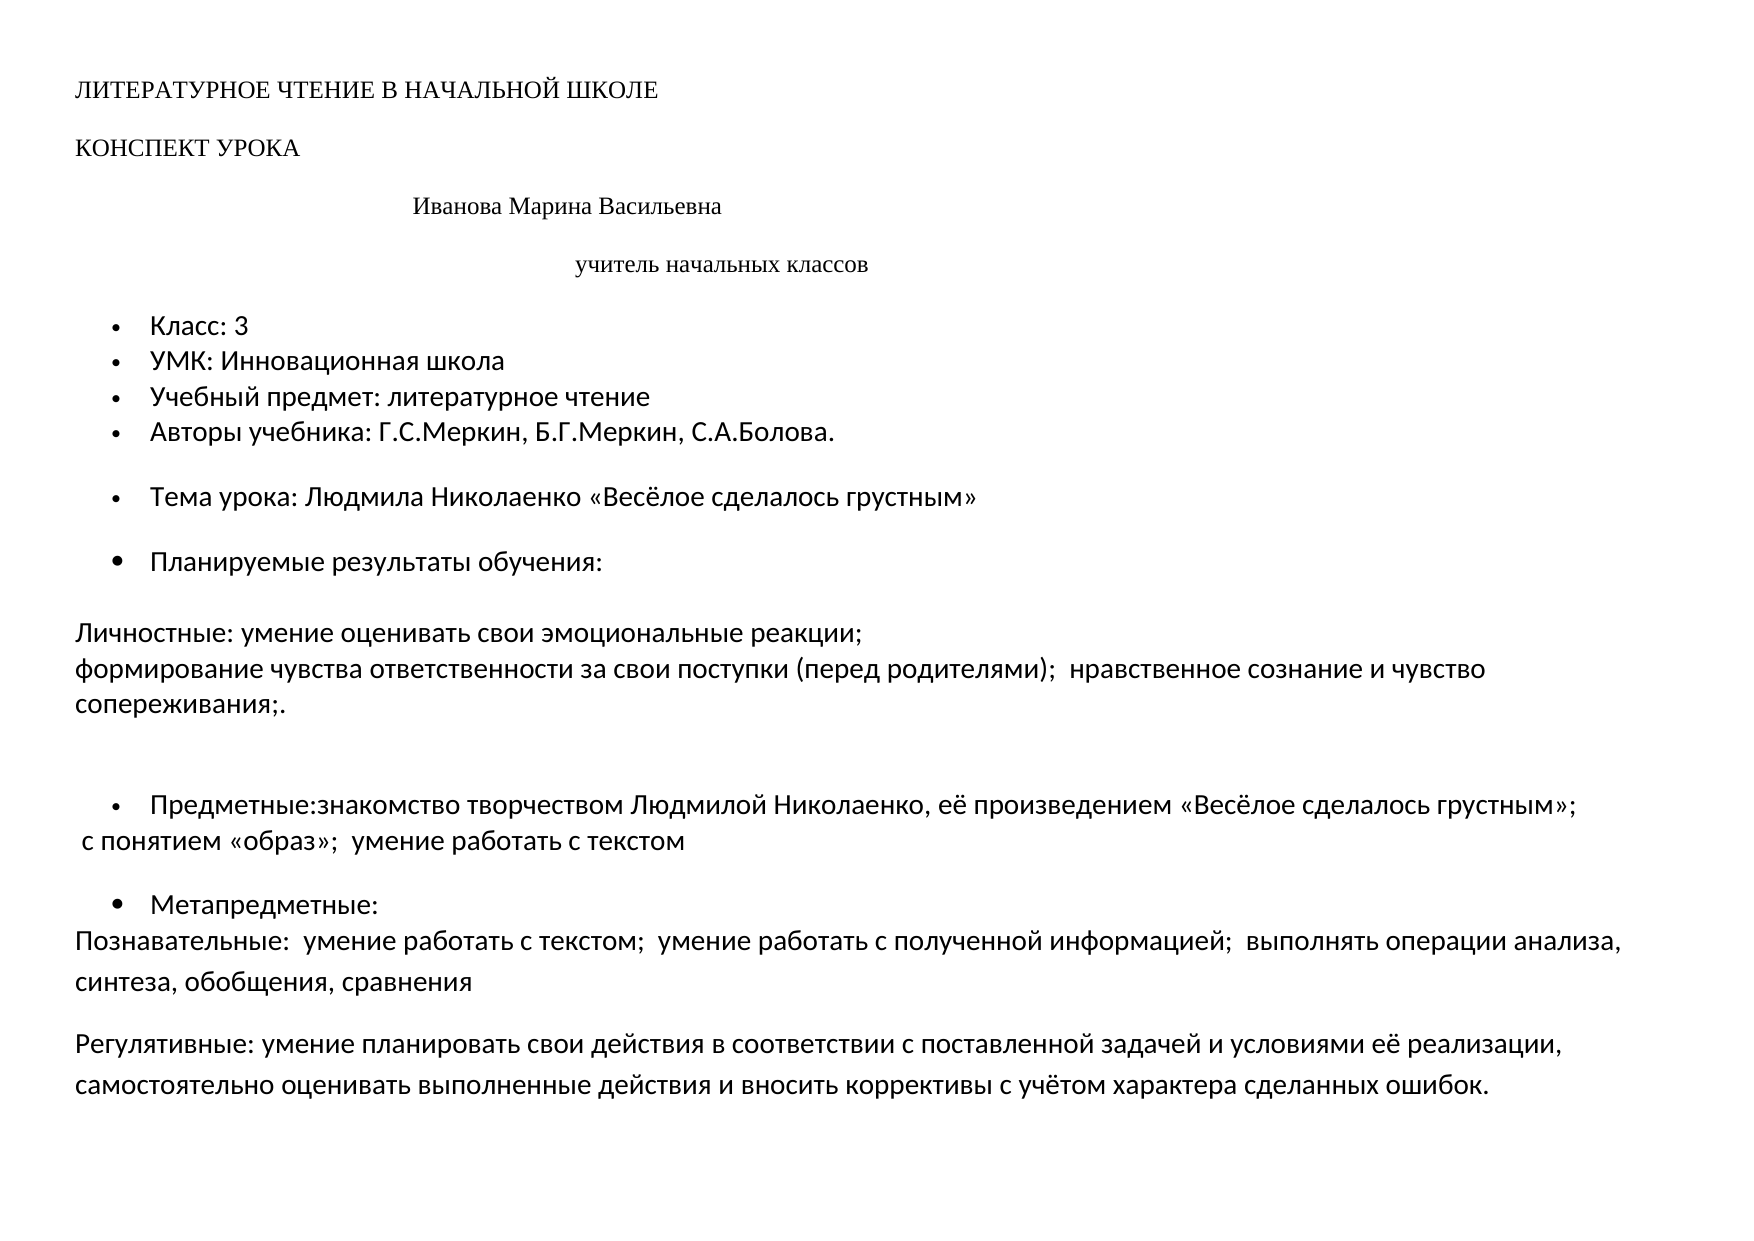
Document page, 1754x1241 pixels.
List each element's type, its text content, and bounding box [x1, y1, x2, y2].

text Личностные: умение оценивать свои эмоциональные реакции; [75, 614, 1679, 650]
list Метапредметные: [112, 886, 1679, 922]
text Познавательные: умение работать с текстом; умение работать с полученной информацией; выполнять операции анализа, синтеза, обобщения, сравнения [75, 922, 1679, 999]
text учитель начальных классов [75, 249, 1679, 277]
list Планируемые результаты обучения: [112, 543, 1679, 579]
list Класс: 3 [112, 307, 1679, 342]
text ЛИТЕРАТУРНОЕ ЧТЕНИЕ В НАЧАЛЬНОЙ ШКОЛЕ [75, 75, 1679, 104]
list УМК: Инновационная школа [112, 342, 1679, 378]
list Учебный предмет: литературное чтение [112, 378, 1679, 413]
text КОНСПЕКТ УРОКА [75, 133, 1679, 162]
text с понятием «образ»; умение работать с текстом [75, 822, 1679, 857]
list Предметные:знакомство творчеством Людмилой Николаенко, её произведением «Весёлое сделалось грустным»; [112, 786, 1679, 822]
list Тема урока: Людмила Николаенко «Весёлое сделалось грустным» [112, 478, 1679, 514]
list Авторы учебника: Г.С.Меркин, Б.Г.Меркин, С.А.Болова. [112, 413, 1679, 449]
text Иванова Марина Васильевна [75, 191, 1679, 219]
text Регулятивные: умение планировать свои действия в соответствии с поставленной задачей и условиями её реализации, самостоятельно оценивать выполненные действия и вносить коррективы с учётом характера сделанных ошибок. [75, 1025, 1679, 1101]
text формирование чувства ответственности за свои поступки (перед родителями); нравственное сознание и чувство сопереживания;. [75, 650, 1679, 721]
